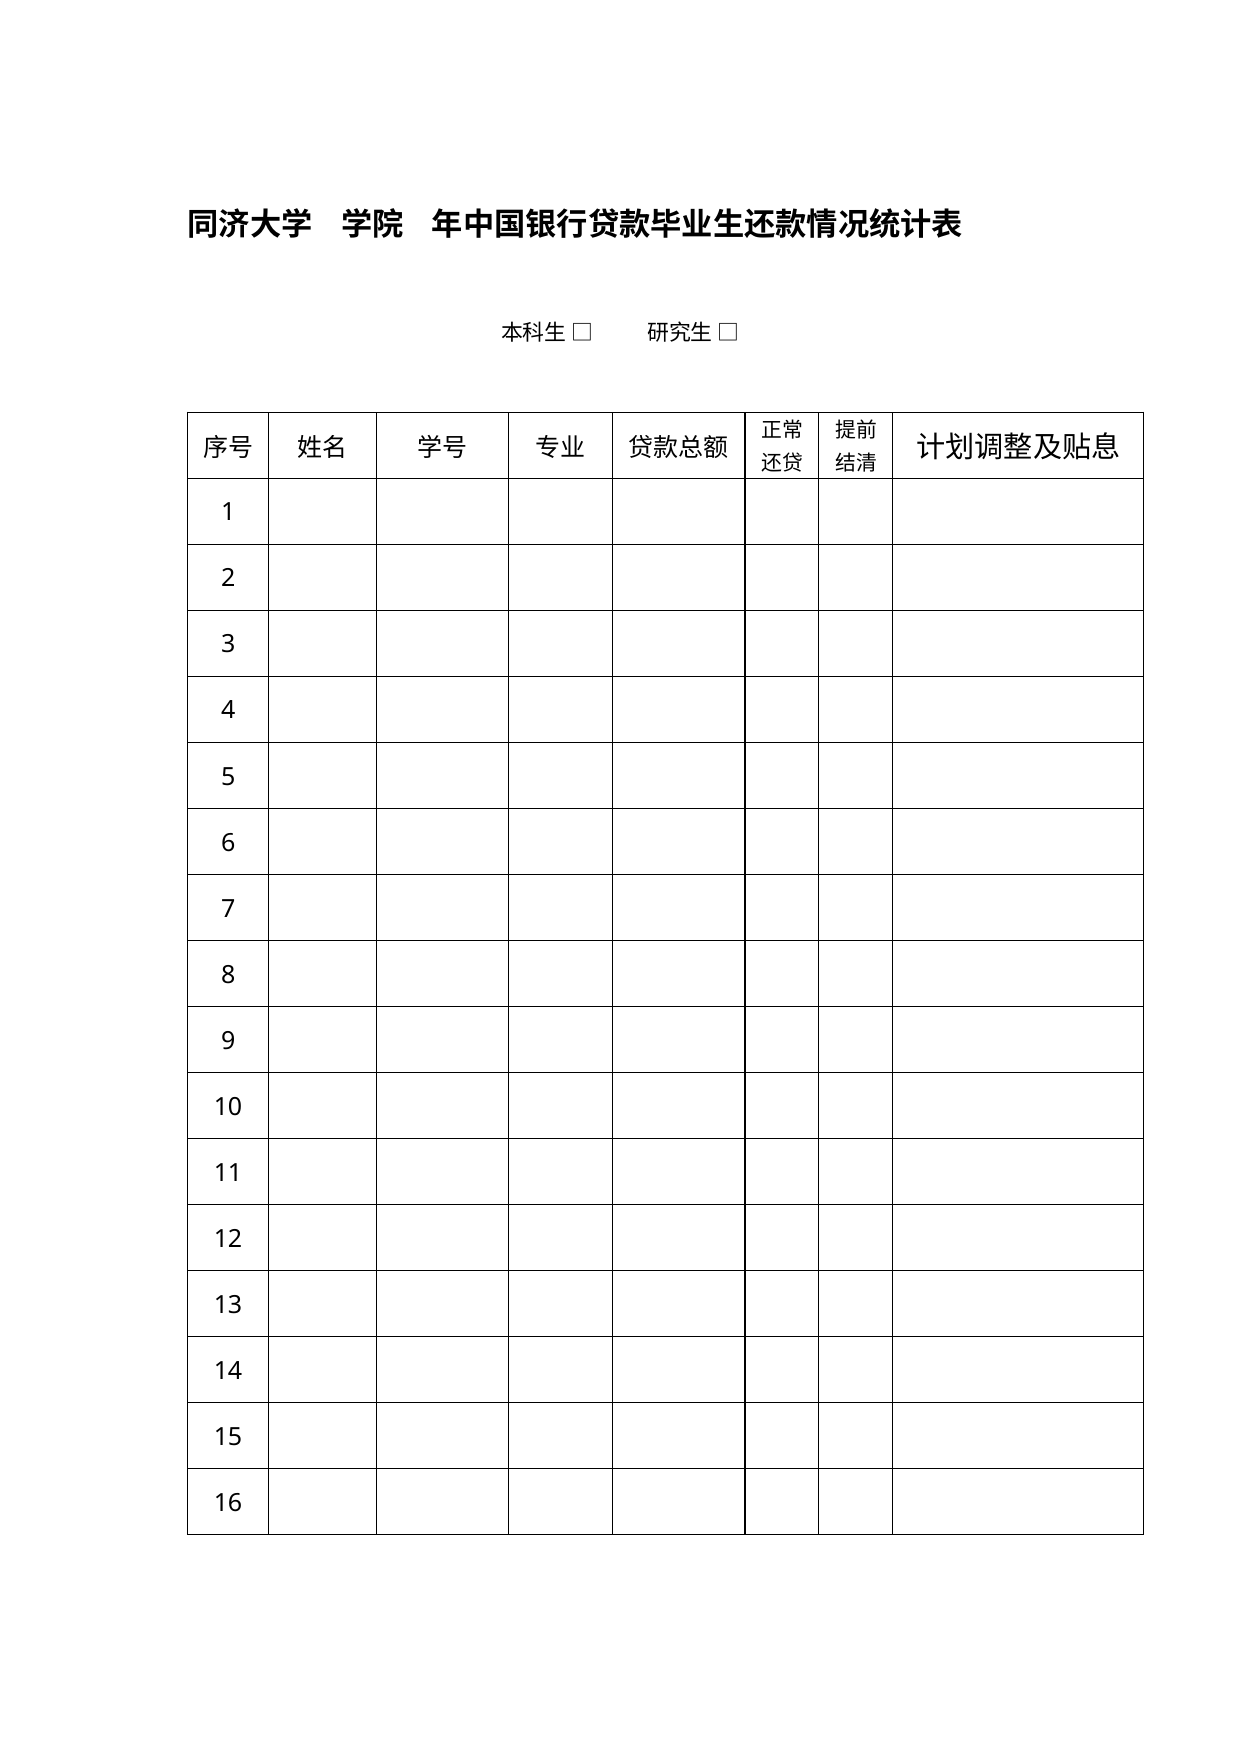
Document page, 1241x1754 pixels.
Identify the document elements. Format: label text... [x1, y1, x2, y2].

table_cell [509, 1205, 612, 1270]
table_cell [269, 479, 376, 544]
table_cell [819, 875, 892, 940]
text 本科生 □ 研究生 □ [187, 314, 1053, 347]
table_cell [819, 1337, 892, 1402]
table_cell [509, 1271, 612, 1336]
table_cell [819, 1007, 892, 1072]
table_cell 5 [188, 743, 268, 808]
table_cell 15 [188, 1403, 268, 1468]
table_cell [613, 479, 744, 544]
table_header 贷款总额 [613, 413, 744, 478]
table_cell [613, 743, 744, 808]
table_cell 16 [188, 1469, 268, 1534]
table_cell [377, 1403, 508, 1468]
table_cell [613, 875, 744, 940]
table_cell [377, 611, 508, 676]
table_cell [377, 545, 508, 610]
table_cell [509, 1469, 612, 1534]
table_cell [377, 809, 508, 874]
table_cell 8 [188, 941, 268, 1006]
table_cell [746, 1469, 818, 1534]
table_cell [893, 743, 1143, 808]
subtitle 同济大学 学院 年中国银行贷款毕业生还款情况统计表 [187, 189, 1053, 254]
table_cell [893, 1205, 1143, 1270]
table_cell [377, 1205, 508, 1270]
table_cell 9 [188, 1007, 268, 1072]
table_cell [613, 1139, 744, 1204]
table_cell [269, 1337, 376, 1402]
table_cell [269, 1403, 376, 1468]
table_cell [893, 545, 1143, 610]
table_cell [269, 809, 376, 874]
table_cell [893, 479, 1143, 544]
table_header 计划调整及贴息 [893, 413, 1143, 478]
table_cell [819, 1205, 892, 1270]
table_cell [746, 1337, 818, 1402]
table_cell [509, 809, 612, 874]
table_cell [893, 677, 1143, 742]
table_cell [819, 1403, 892, 1468]
table_header 专业 [509, 413, 612, 478]
table_cell [746, 677, 818, 742]
table_cell [509, 545, 612, 610]
table_cell 13 [188, 1271, 268, 1336]
table_cell 4 [188, 677, 268, 742]
table_header 学号 [377, 413, 508, 478]
table_cell [819, 545, 892, 610]
table_cell [377, 1073, 508, 1138]
table_cell [746, 941, 818, 1006]
table_cell [893, 1139, 1143, 1204]
table_cell [819, 1271, 892, 1336]
table_cell [377, 743, 508, 808]
table_cell [746, 545, 818, 610]
table_cell [746, 1073, 818, 1138]
table_cell [746, 1205, 818, 1270]
table_cell [819, 677, 892, 742]
table_cell [377, 941, 508, 1006]
table_cell [746, 1403, 818, 1468]
table_cell [746, 611, 818, 676]
table_cell [613, 1271, 744, 1336]
table_cell [613, 677, 744, 742]
table_cell [819, 479, 892, 544]
table_header 提前结清 [819, 413, 892, 478]
table_cell [746, 1139, 818, 1204]
table_cell [509, 1403, 612, 1468]
table_cell [269, 611, 376, 676]
table_cell [377, 875, 508, 940]
table_cell 1 [188, 479, 268, 544]
table_cell [893, 875, 1143, 940]
table_cell [746, 1007, 818, 1072]
table_cell [819, 1073, 892, 1138]
table_cell 14 [188, 1337, 268, 1402]
table_cell 12 [188, 1205, 268, 1270]
table_cell 11 [188, 1139, 268, 1204]
table_cell [509, 611, 612, 676]
table_cell 2 [188, 545, 268, 610]
table_cell 10 [188, 1073, 268, 1138]
table_header 序号 [188, 413, 268, 478]
table_cell [613, 1073, 744, 1138]
table_cell [819, 1469, 892, 1534]
table_cell [269, 1139, 376, 1204]
table_cell [819, 743, 892, 808]
table_cell [746, 1271, 818, 1336]
table_cell [613, 1007, 744, 1072]
table_cell [613, 545, 744, 610]
table_cell [746, 743, 818, 808]
table_cell [269, 677, 376, 742]
table_cell 3 [188, 611, 268, 676]
table_cell [819, 809, 892, 874]
table_cell [269, 1271, 376, 1336]
table_cell [377, 1337, 508, 1402]
table_cell [509, 743, 612, 808]
table_cell [819, 941, 892, 1006]
table_cell [377, 677, 508, 742]
table_cell [613, 1337, 744, 1402]
table_header 姓名 [269, 413, 376, 478]
table_cell [377, 1139, 508, 1204]
table_cell [269, 545, 376, 610]
table_cell [893, 1007, 1143, 1072]
table_cell [613, 809, 744, 874]
table_cell [819, 1139, 892, 1204]
table_cell [509, 479, 612, 544]
table_cell [509, 1073, 612, 1138]
table_cell [746, 875, 818, 940]
table_cell [509, 875, 612, 940]
table_cell [819, 611, 892, 676]
table_cell [613, 611, 744, 676]
table_cell 6 [188, 809, 268, 874]
table_cell [893, 1403, 1143, 1468]
table_cell [377, 1007, 508, 1072]
table_cell [509, 1139, 612, 1204]
table_cell [269, 1469, 376, 1534]
table_cell [746, 479, 818, 544]
table_header 正常还贷 [746, 413, 818, 478]
table_cell [269, 1073, 376, 1138]
table_cell [269, 875, 376, 940]
table_cell [893, 941, 1143, 1006]
table_cell [377, 1469, 508, 1534]
table_cell [613, 1205, 744, 1270]
table_cell [269, 743, 376, 808]
table_cell [893, 1337, 1143, 1402]
table_cell [377, 479, 508, 544]
table_cell [613, 1469, 744, 1534]
table_cell [613, 1403, 744, 1468]
table_cell [893, 1469, 1143, 1534]
table_cell [893, 1073, 1143, 1138]
table_cell [377, 1271, 508, 1336]
table_cell [269, 941, 376, 1006]
table_cell [893, 1271, 1143, 1336]
table_cell [893, 611, 1143, 676]
table_cell [893, 809, 1143, 874]
table_cell [509, 1337, 612, 1402]
table_cell [509, 1007, 612, 1072]
table_cell 7 [188, 875, 268, 940]
table_cell [613, 941, 744, 1006]
table_cell [746, 809, 818, 874]
table_cell [269, 1205, 376, 1270]
table_cell [509, 941, 612, 1006]
table_cell [509, 677, 612, 742]
table_cell [269, 1007, 376, 1072]
